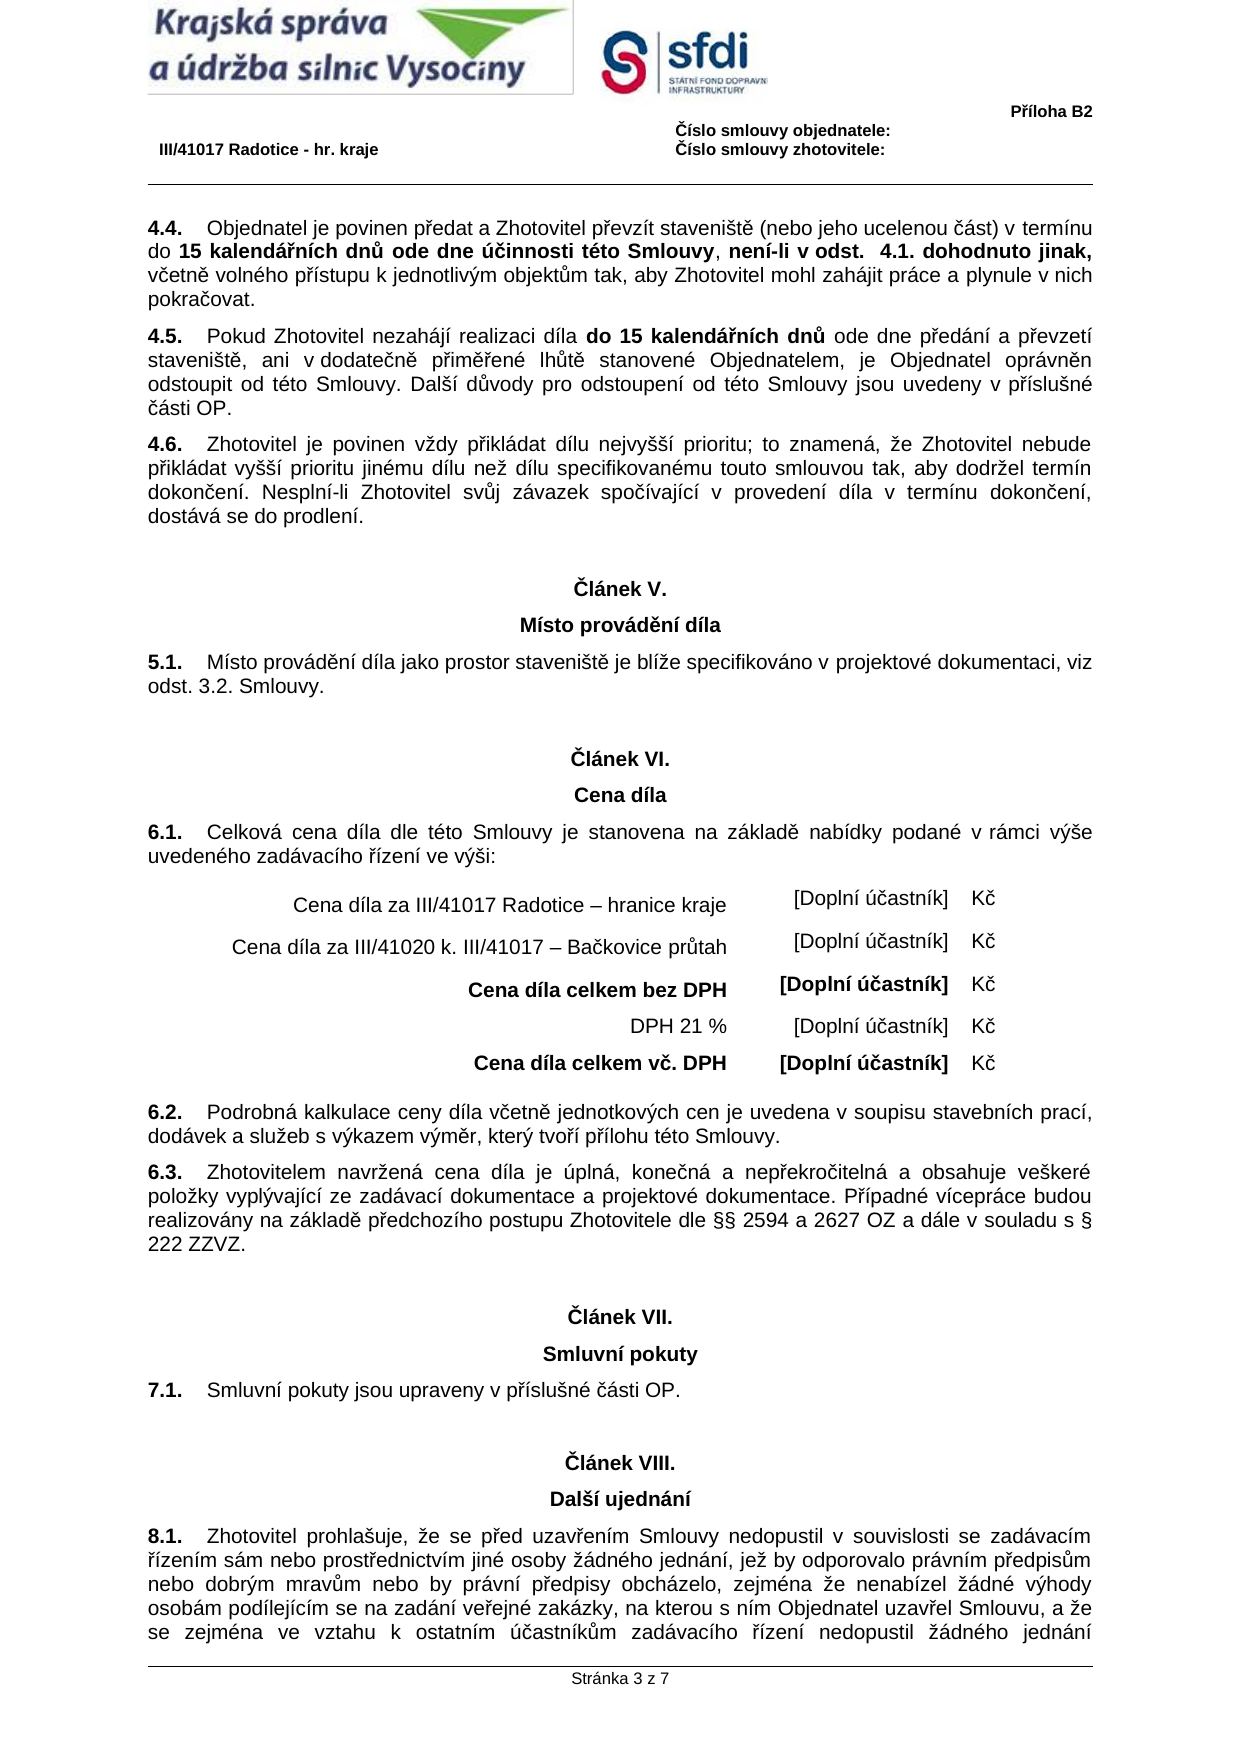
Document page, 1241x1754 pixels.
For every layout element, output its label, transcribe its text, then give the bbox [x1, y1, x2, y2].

table_cell Cena díla celkem vč. DPH [189, 1045, 738, 1087]
table_cell Kč [960, 1045, 1137, 1087]
list Pokud Zhotovitel nezahájí realizaci díla do 15 kalendářních dnů ode dne předání a převzetí staveniště, ani v dodatečně přiměřené lhůtě stanovené Objednatelem, je Objednatel oprávněn odstoupit od této Smlouvy. Další důvody pro odstoupení od této Smlouvy jsou uvedeny v příslušné části OP. [148, 324, 1093, 419]
text Článek VI. [148, 747, 1093, 771]
list Objednatel je povinen předat a Zhotovitel převzít staveniště (nebo jeho ucelenou část) v termínu do 15 kalendářních dnů ode dne účinnosti této Smlouvy, není-li v odst. 4.1. dohodnuto jinak, včetně volného přístupu k jednotlivým objektům tak, aby Zhotovitel mohl zahájit práce a plynule v nich pokračovat. [148, 215, 1093, 311]
table_header [Doplní účastník] [738, 880, 960, 923]
list Místo provádění díla jako prostor staveniště je blíže specifikováno v projektové dokumentaci, viz odst. 3.2. Smlouvy. [148, 650, 1093, 698]
table_cell Kč [960, 1008, 1137, 1044]
table_header Kč [960, 880, 1137, 923]
table_cell [Doplní účastník] [738, 1045, 960, 1087]
list Podrobná kalkulace ceny díla včetně jednotkových cen je uvedena v soupisu stavebních prací, dodávek a služeb s výkazem výměr, který tvoří přílohu této Smlouvy. [148, 1100, 1093, 1148]
list Celková cena díla dle této Smlouvy je stanovena na základě nabídky podané v rámci výše uvedeného zadávacího řízení ve výši: [148, 819, 1093, 867]
subtitle Článek VIII. [148, 1451, 1093, 1475]
picture [598, 14, 768, 108]
list Zhotovitel je povinen vždy přikládat dílu nejvyšší prioritu; to znamená, že Zhotovitel nebude přikládat vyšší prioritu jinému dílu než dílu specifikovanému touto smlouvou tak, aby dodržel termín dokončení. Nesplní-li Zhotovitel svůj závazek spočívající v provedení díla v termínu dokončení, dostává se do prodlení. [148, 432, 1093, 528]
table_cell [Doplní účastník] [738, 923, 960, 965]
table_header Cena díla za III/41017 Radotice – hranice kraje [189, 880, 738, 923]
table_cell Kč [960, 965, 1137, 1008]
list Zhotovitelem navržená cena díla je úplná, konečná a nepřekročitelná a obsahuje veškeré položky vyplývající ze zadávací dokumentace a projektové dokumentace. Případné vícepráce budou realizovány na základě předchozího postupu Zhotovitele dle §§ 2594 a 2627 OZ a dále v souladu s § 222 ZZVZ. [148, 1160, 1093, 1256]
table_cell DPH 21 % [189, 1008, 738, 1044]
table_cell [Doplní účastník] [738, 1008, 960, 1044]
list Smluvní pokuty jsou upraveny v příslušné části OP. [148, 1378, 1093, 1402]
subtitle Smluvní pokuty [148, 1341, 1093, 1365]
subtitle Cena díla [148, 783, 1093, 807]
table_cell Kč [960, 923, 1137, 965]
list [148, 1524, 1093, 1643]
subtitle Článek V. [148, 577, 1093, 601]
subtitle Článek VII. [148, 1305, 1093, 1329]
subtitle Další ujednání [148, 1487, 1093, 1511]
picture [147, 0, 574, 96]
table_cell Cena díla celkem bez DPH [189, 965, 738, 1008]
table_cell Cena díla za III/41020 k. III/41017 – Bačkovice průtah [189, 923, 738, 965]
subtitle Místo provádění díla [148, 613, 1093, 637]
table_cell [Doplní účastník] [738, 965, 960, 1008]
